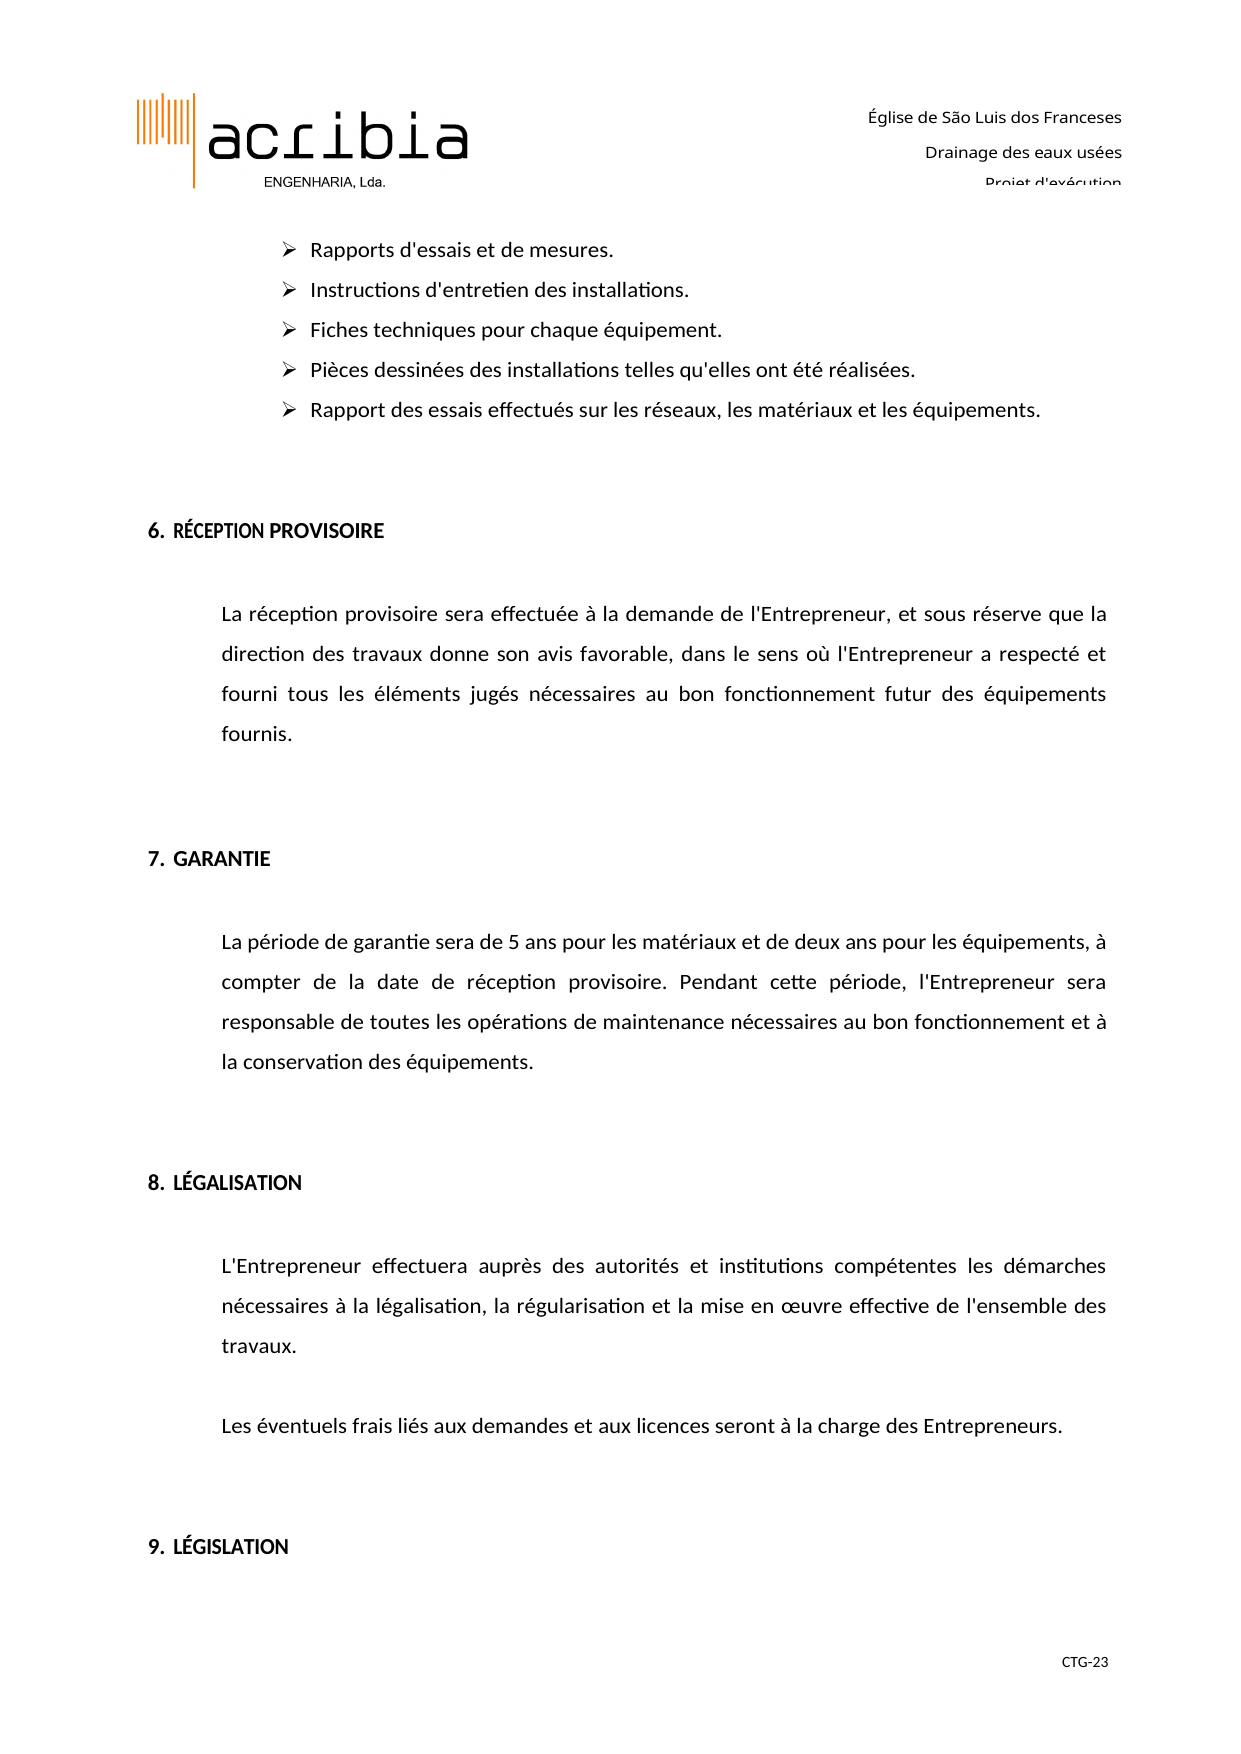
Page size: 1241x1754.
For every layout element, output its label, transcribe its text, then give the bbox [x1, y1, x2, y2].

list Rapport des essais effectués sur les réseaux, les matériaux et les équipements. [281, 396, 1108, 423]
picture [133, 91, 469, 191]
list Rapports d'essais et de mesures. [281, 236, 1108, 263]
text La réception provisoire sera effectuée à la demande de l'Entrepreneur, et sous réserve que la direction des travaux donne son avis favorable, dans le sens où l'Entrepreneur a respecté et fourni tous les éléments jugés nécessaires au bon fonctionnement futur des équipements fournis. [221, 600, 1108, 747]
subtitle LÉGISLATION [148, 1532, 1108, 1560]
list Fiches techniques pour chaque équipement. [281, 316, 1108, 343]
subtitle GARANTIE [148, 844, 1108, 872]
text L'Entrepreneur effectuera auprès des autorités et institutions compétentes les démarches nécessaires à la légalisation, la régularisation et la mise en œuvre effective de l'ensemble des travaux. [221, 1252, 1108, 1359]
subtitle RÉCEPTION PROVISOIRE [148, 516, 1108, 544]
list Pièces dessinées des installations telles qu'elles ont été réalisées. [281, 356, 1108, 383]
text Les éventuels frais liés aux demandes et aux licences seront à la charge des Entrepreneurs. [221, 1412, 1108, 1439]
subtitle LÉGALISATION [148, 1168, 1108, 1196]
text La période de garantie sera de 5 ans pour les matériaux et de deux ans pour les équipements, à compter de la date de réception provisoire. Pendant cette période, l'Entrepreneur sera responsable de toutes les opérations de maintenance nécessaires au bon fonctionnement et à la conservation des équipements. [221, 928, 1108, 1075]
list Instructions d'entretien des installations. [281, 276, 1108, 303]
